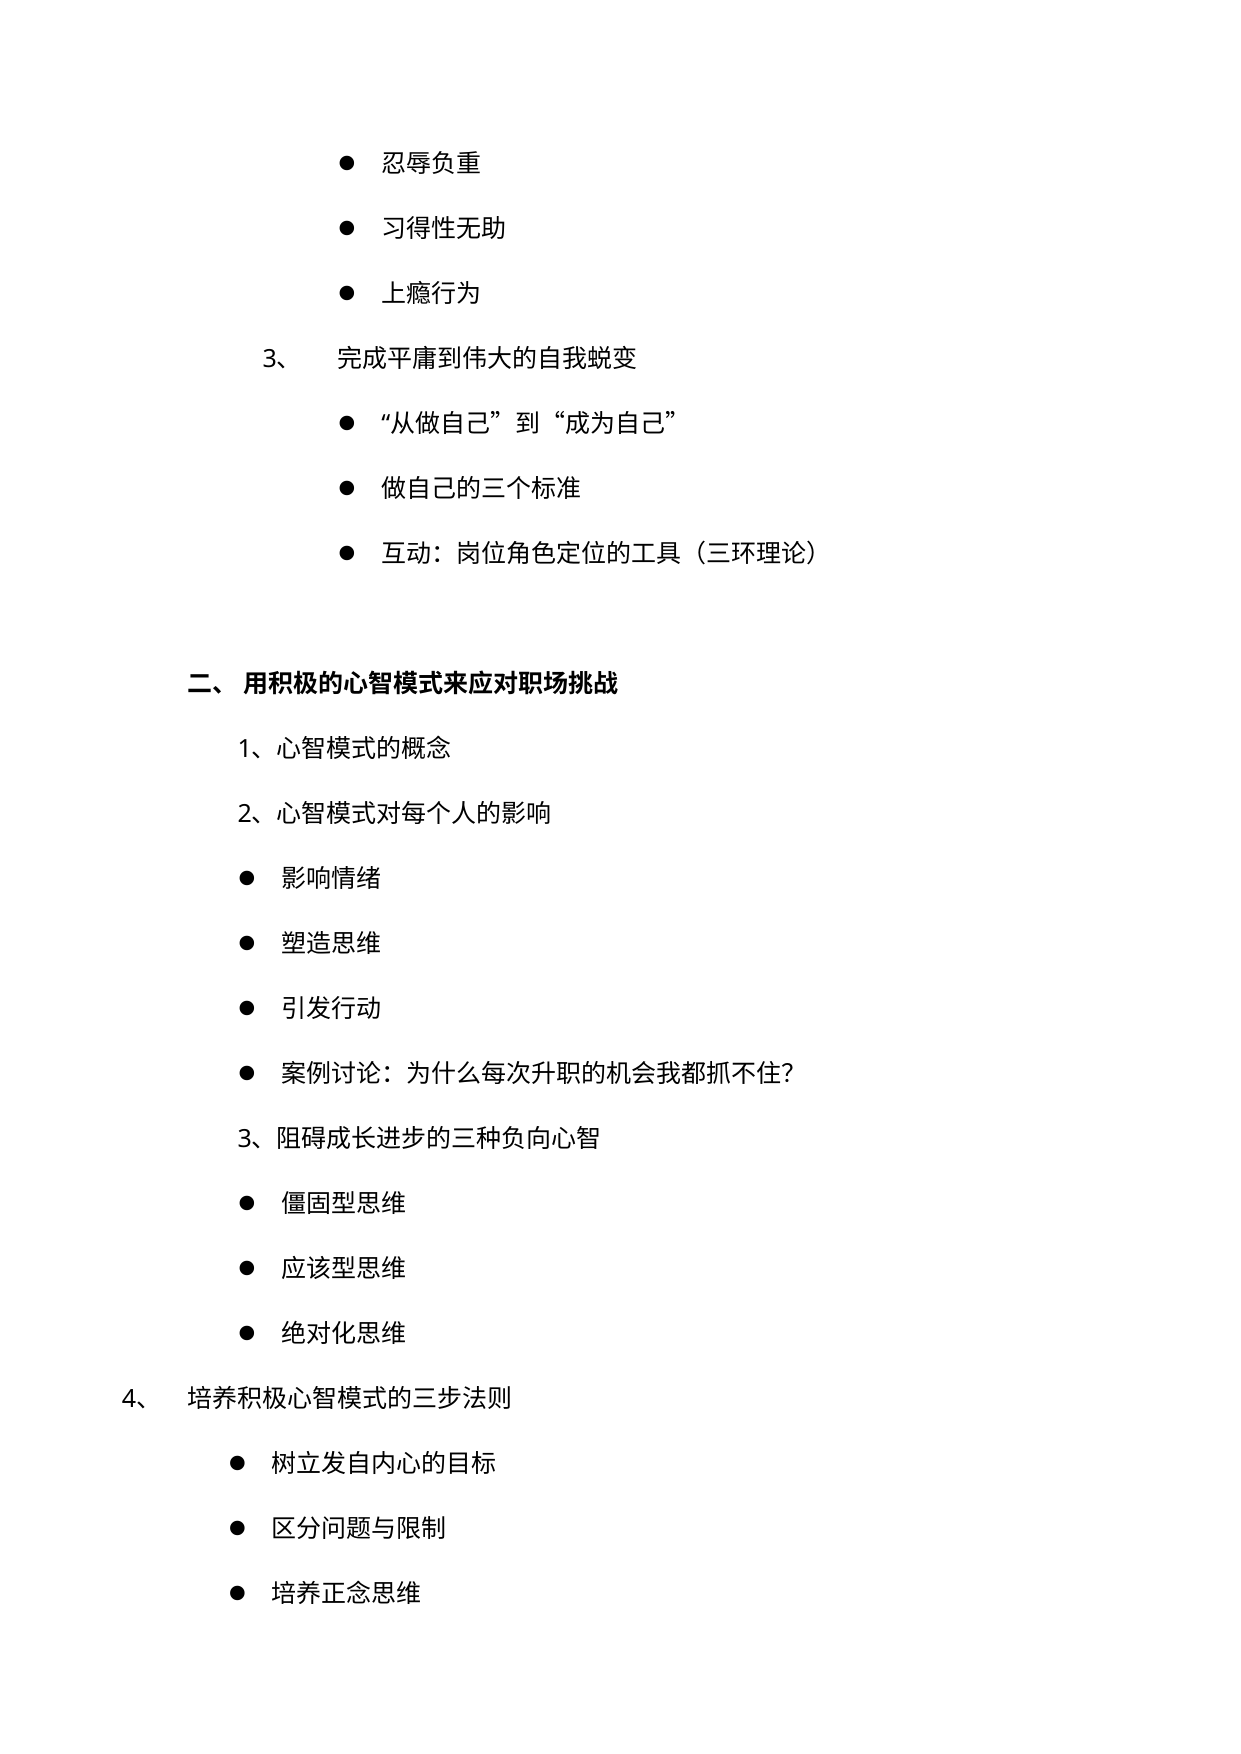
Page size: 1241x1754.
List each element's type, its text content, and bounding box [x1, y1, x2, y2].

list 区分问题与限制 [228, 1494, 1053, 1559]
text 1、心智模式的概念 [187, 714, 1053, 779]
list 应该型思维 [237, 1234, 1053, 1299]
list 培养积极心智模式的三步法则 [122, 1364, 1053, 1429]
list 忍辱负重 [337, 129, 1053, 194]
text 二、 用积极的心智模式来应对职场挑战 [187, 649, 1053, 714]
list 僵固型思维 [237, 1169, 1053, 1234]
list 培养正念思维 [228, 1559, 1053, 1624]
list 完成平庸到伟大的自我蜕变 [262, 324, 1053, 389]
list 引发行动 [237, 974, 1053, 1039]
list 上瘾行为 [337, 259, 1053, 324]
list 影响情绪 [237, 844, 1053, 909]
list 绝对化思维 [237, 1299, 1053, 1364]
list 树立发自内心的目标 [228, 1429, 1053, 1494]
list 互动：岗位角色定位的工具（三环理论） [337, 519, 1053, 584]
list “从做自己”到“成为自己” [337, 389, 1053, 454]
text 3、阻碍成长进步的三种负向心智 [187, 1104, 1053, 1169]
text 2、心智模式对每个人的影响 [187, 779, 1053, 844]
list 习得性无助 [337, 194, 1053, 259]
list 做自己的三个标准 [337, 454, 1053, 519]
list 案例讨论：为什么每次升职的机会我都抓不住？ [237, 1039, 1053, 1104]
list 塑造思维 [237, 909, 1053, 974]
